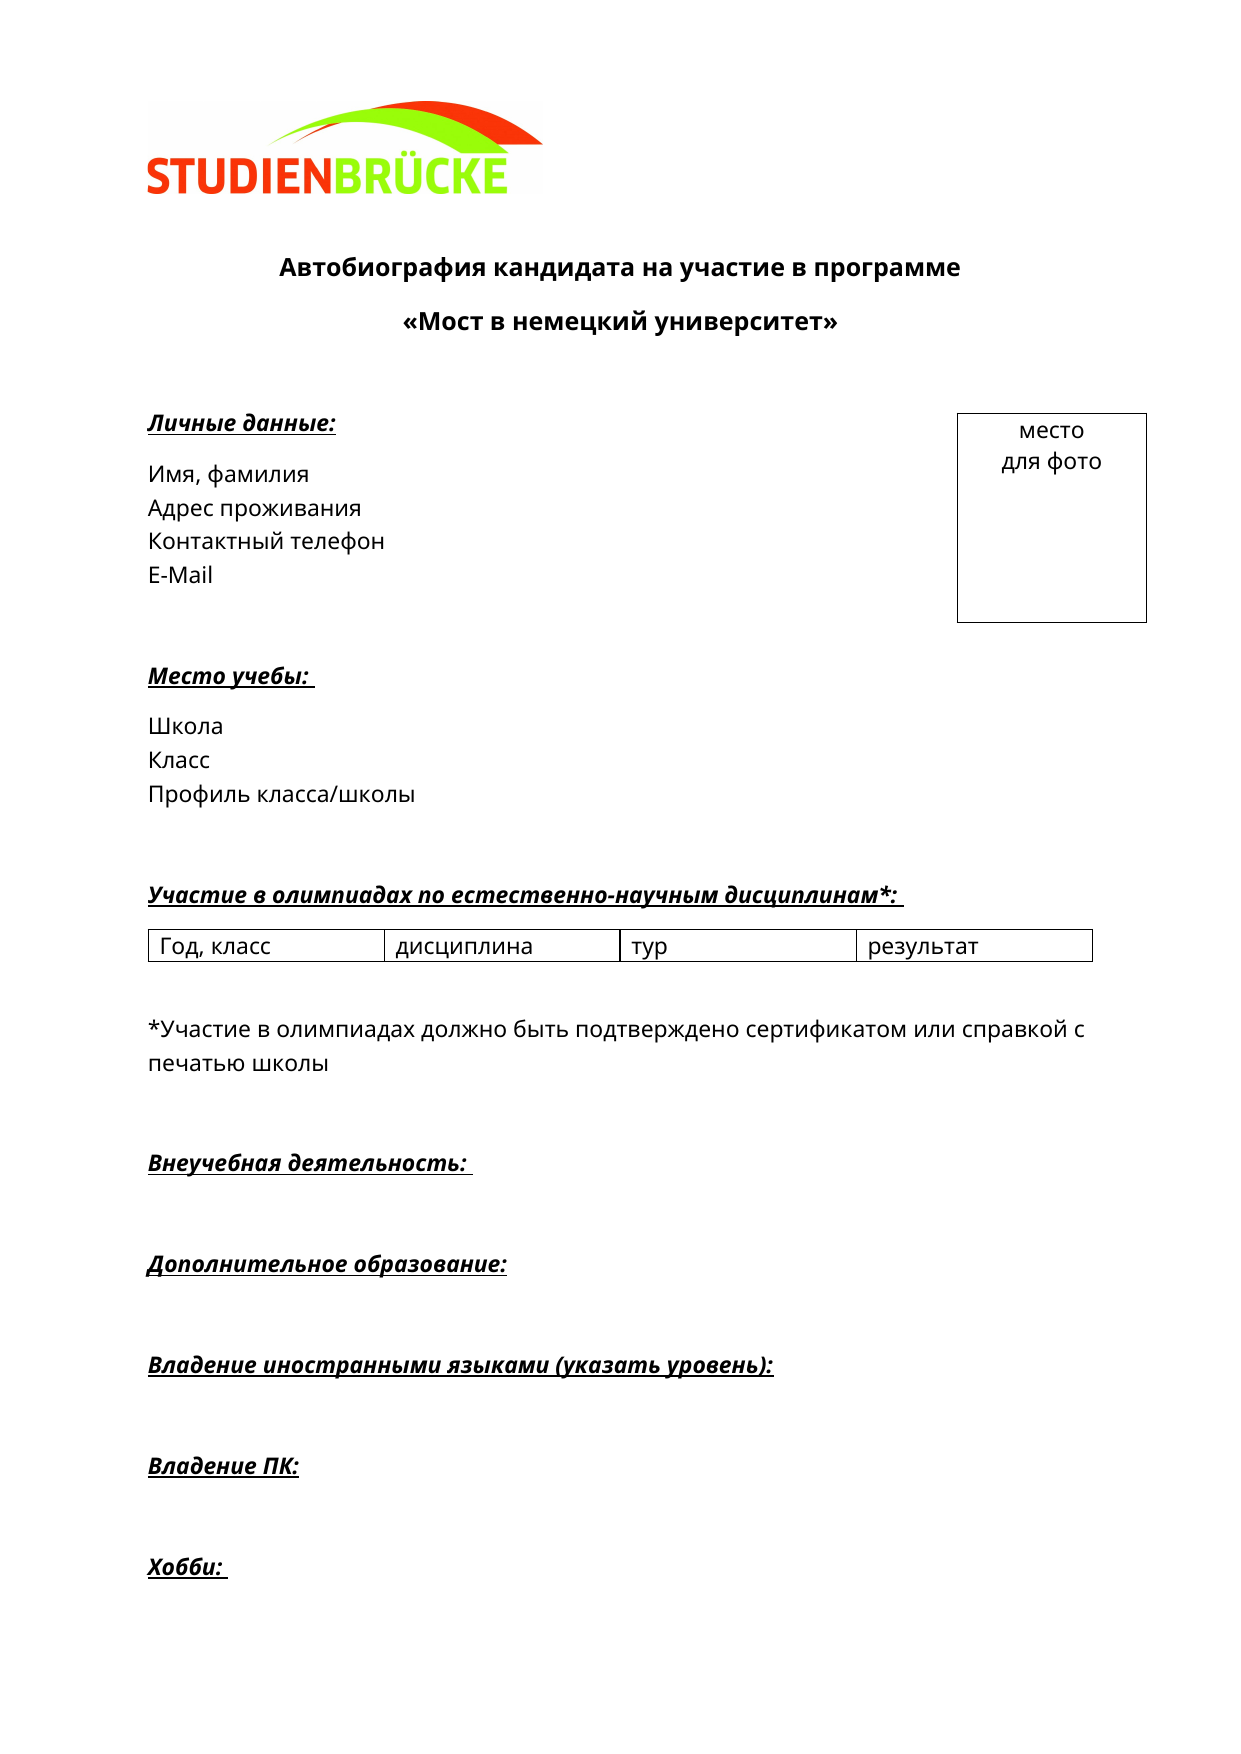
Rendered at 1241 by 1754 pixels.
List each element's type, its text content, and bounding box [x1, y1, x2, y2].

text *Участие в олимпиадах должно быть подтверждено сертификатом или справкой с печатью школы [148, 1013, 1093, 1078]
text Участие в олимпиадах по естественно-научным дисциплинам*: [148, 878, 1093, 910]
text Внеучебная деятельность: [148, 1147, 1093, 1178]
table_header дисциплина [385, 930, 619, 961]
text Имя, фамилия Адрес проживания Контактный телефон E-Mail [148, 458, 957, 590]
text Владение иностранными языками (указать уровень): [148, 1349, 1093, 1380]
table_header тур [621, 930, 856, 961]
text Школа Класс Профиль класса/школы [148, 710, 1093, 809]
text Автобиография кандидата на участие в программе [148, 250, 1093, 284]
text Владение ПК: [148, 1450, 1093, 1481]
text Место учебы: [148, 660, 1093, 691]
text Личные данные: [148, 407, 1093, 438]
text Дополнительное образование: [148, 1248, 1093, 1279]
picture [147, 101, 543, 194]
table_header результат [857, 930, 1092, 961]
table_header Год, класс [149, 930, 384, 961]
text «Мост в немецкий университет» [148, 303, 1093, 337]
table_header место для фото [958, 414, 1146, 622]
text Хобби: [148, 1551, 1093, 1582]
